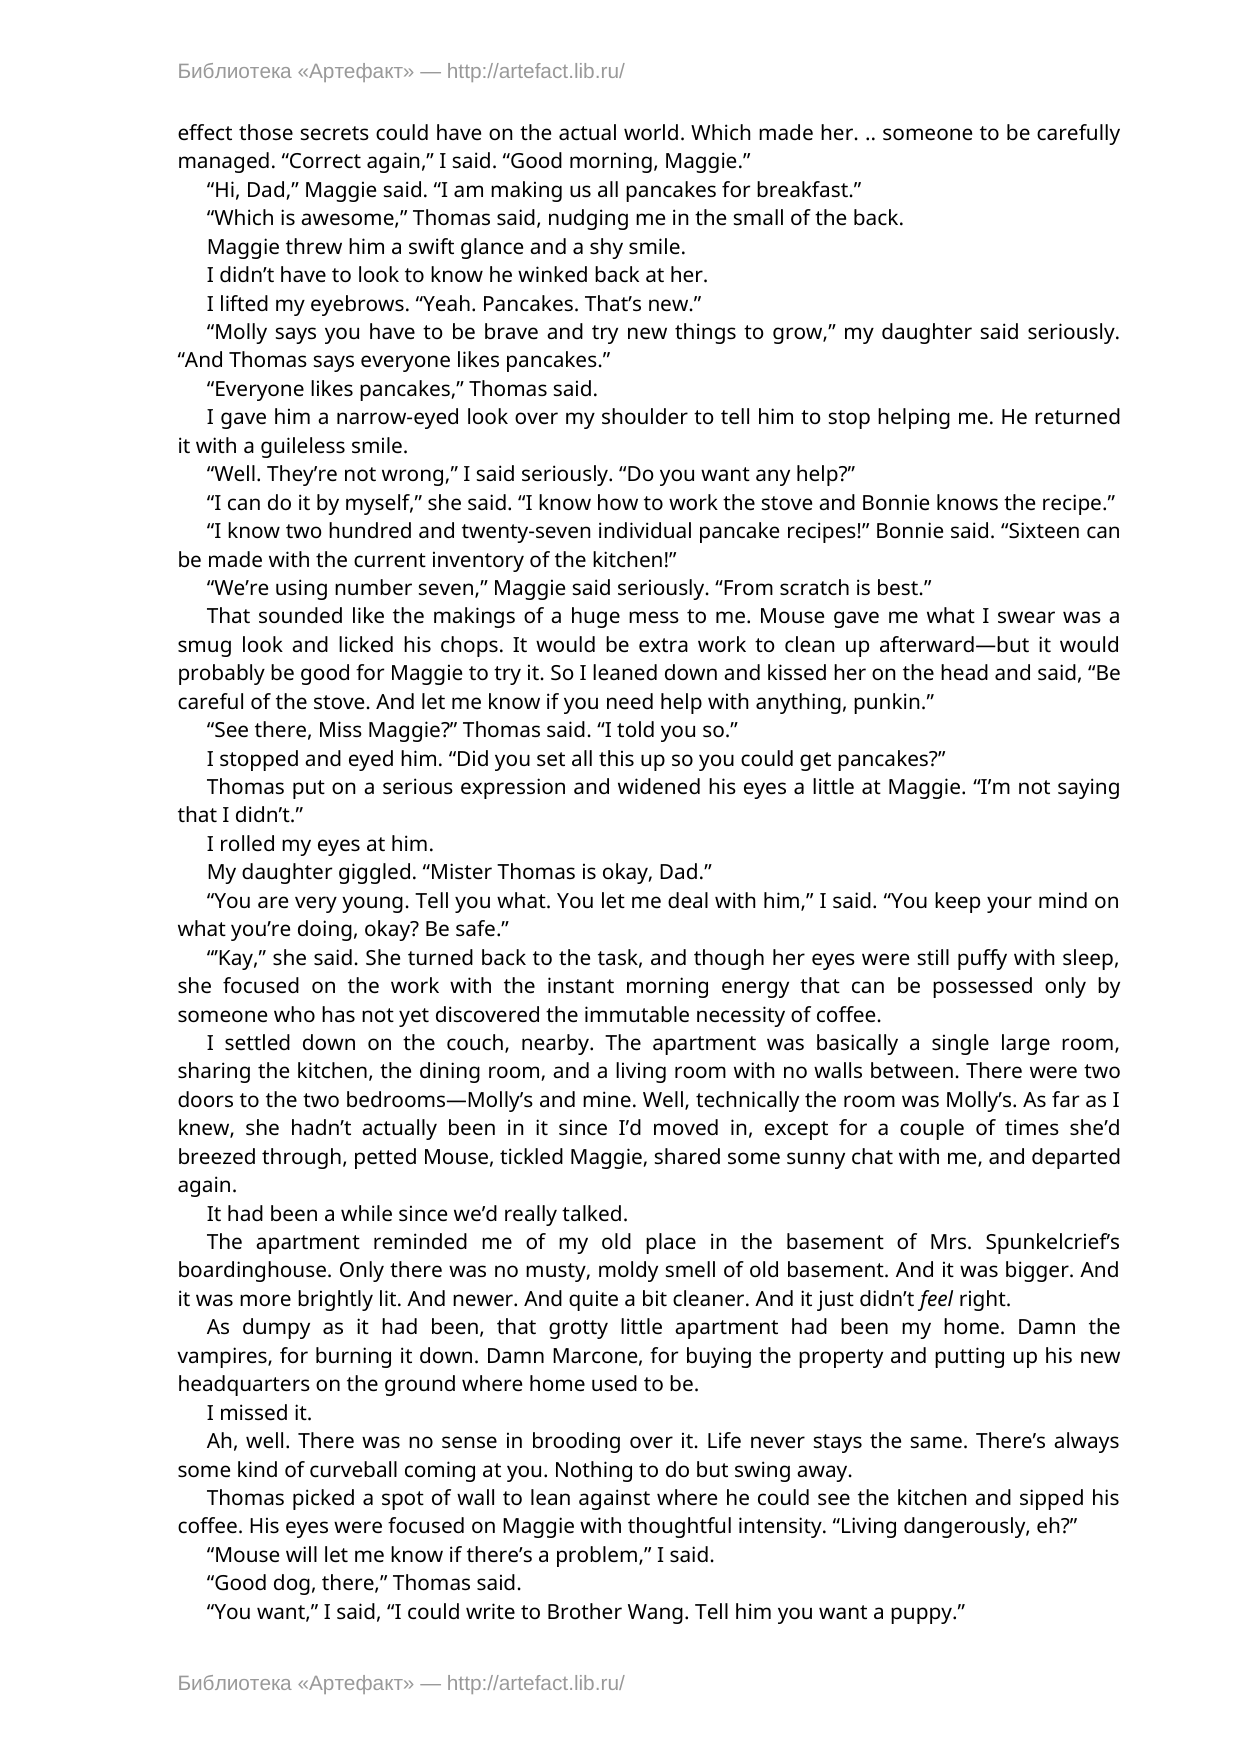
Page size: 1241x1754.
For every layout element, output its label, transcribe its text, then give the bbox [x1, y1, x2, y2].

text “Good dog, there,” Thomas said. [177, 1568, 1122, 1597]
text “Which is awesome,” Thomas said, nudging me in the small of the back. [177, 203, 1122, 232]
text “I can do it by myself,” she said. “I know how to work the stove and Bonnie knows the recipe.” [177, 488, 1122, 516]
text My daughter giggled. “Mister Thomas is okay, Dad.” [177, 857, 1122, 886]
text “See there, Miss Maggie?” Thomas said. “I told you so.” [177, 715, 1122, 744]
text That sounded like the makings of a huge mess to me. Mouse gave me what I swear was a smug look and licked his chops. It would be extra work to clean up afterward—but it would probably be good for Maggie to try it. So I leaned down and kissed her on the head and said, “Be careful of the stove. And let me know if you need help with anything, punkin.” [177, 602, 1122, 715]
text I settled down on the couch, nearby. The apartment was basically a single large room, sharing the kitchen, the dining room, and a living room with no walls between. There were two doors to the two bedrooms—Molly’s and mine. Well, technically the room was Molly’s. As far as I knew, she hadn’t actually been in it since I’d moved in, except for a couple of times she’d breezed through, petted Mouse, tickled Maggie, shared some sunny chat with me, and departed again. [177, 1028, 1122, 1199]
text “We’re using number seven,” Maggie said seriously. “From scratch is best.” [177, 573, 1122, 602]
text “Hi, Dad,” Maggie said. “I am making us all pancakes for breakfast.” [177, 175, 1122, 203]
text I rolled my eyes at him. [177, 829, 1122, 857]
text Ah, well. There was no sense in brooding over it. Life never stays the same. There’s always some kind of curveball coming at you. Nothing to do but swing away. [177, 1426, 1122, 1483]
text “Everyone likes pancakes,” Thomas said. [177, 374, 1122, 402]
text I missed it. [177, 1398, 1122, 1426]
text The apartment reminded me of my old place in the basement of Mrs. Spunkelcrief’s boardinghouse. Only there was no musty, moldy smell of old basement. And it was bigger. And it was more brightly lit. And newer. And quite a bit cleaner. And it just didn’t feel right. [177, 1227, 1122, 1312]
text I lifted my eyebrows. “Yeah. Pancakes. That’s new.” [177, 289, 1122, 317]
text “You are very young. Tell you what. You let me deal with him,” I said. “You keep your mind on what you’re doing, okay? Be safe.” [177, 886, 1122, 943]
text It had been a while since we’d really talked. [177, 1199, 1122, 1227]
text Thomas put on a serious expression and widened his eyes a little at Maggie. “I’m not saying that I didn’t.” [177, 772, 1122, 829]
text “Molly says you have to be brave and try new things to grow,” my daughter said seriously. “And Thomas says everyone likes pancakes.” [177, 317, 1122, 374]
text “’Kay,” she said. She turned back to the task, and though her eyes were still puffy with sleep, she focused on the work with the instant morning energy that can be possessed only by someone who has not yet discovered the immutable necessity of coffee. [177, 943, 1122, 1028]
text “I know two hundred and twenty-seven individual pancake recipes!” Bonnie said. “Sixteen can be made with the current inventory of the kitchen!” [177, 516, 1122, 573]
text As dumpy as it had been, that grotty little apartment had been my home. Damn the vampires, for burning it down. Damn Marcone, for buying the property and putting up his new headquarters on the ground where home used to be. [177, 1312, 1122, 1398]
text I gave him a narrow-eyed look over my shoulder to tell him to stop helping me. He returned it with a guileless smile. [177, 402, 1122, 459]
text “Mouse will let me know if there’s a problem,” I said. [177, 1540, 1122, 1568]
text “You want,” I said, “I could write to Brother Wang. Tell him you want a puppy.” [177, 1597, 1122, 1625]
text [177, 118, 1122, 175]
text Thomas picked a spot of wall to lean against where he could see the kitchen and sipped his coffee. His eyes were focused on Maggie with thoughtful intensity. “Living dangerously, eh?” [177, 1483, 1122, 1540]
text I didn’t have to look to know he winked back at her. [177, 260, 1122, 289]
text “Well. They’re not wrong,” I said seriously. “Do you want any help?” [177, 459, 1122, 488]
text Maggie threw him a swift glance and a shy smile. [177, 232, 1122, 260]
text I stopped and eyed him. “Did you set all this up so you could get pancakes?” [177, 744, 1122, 772]
